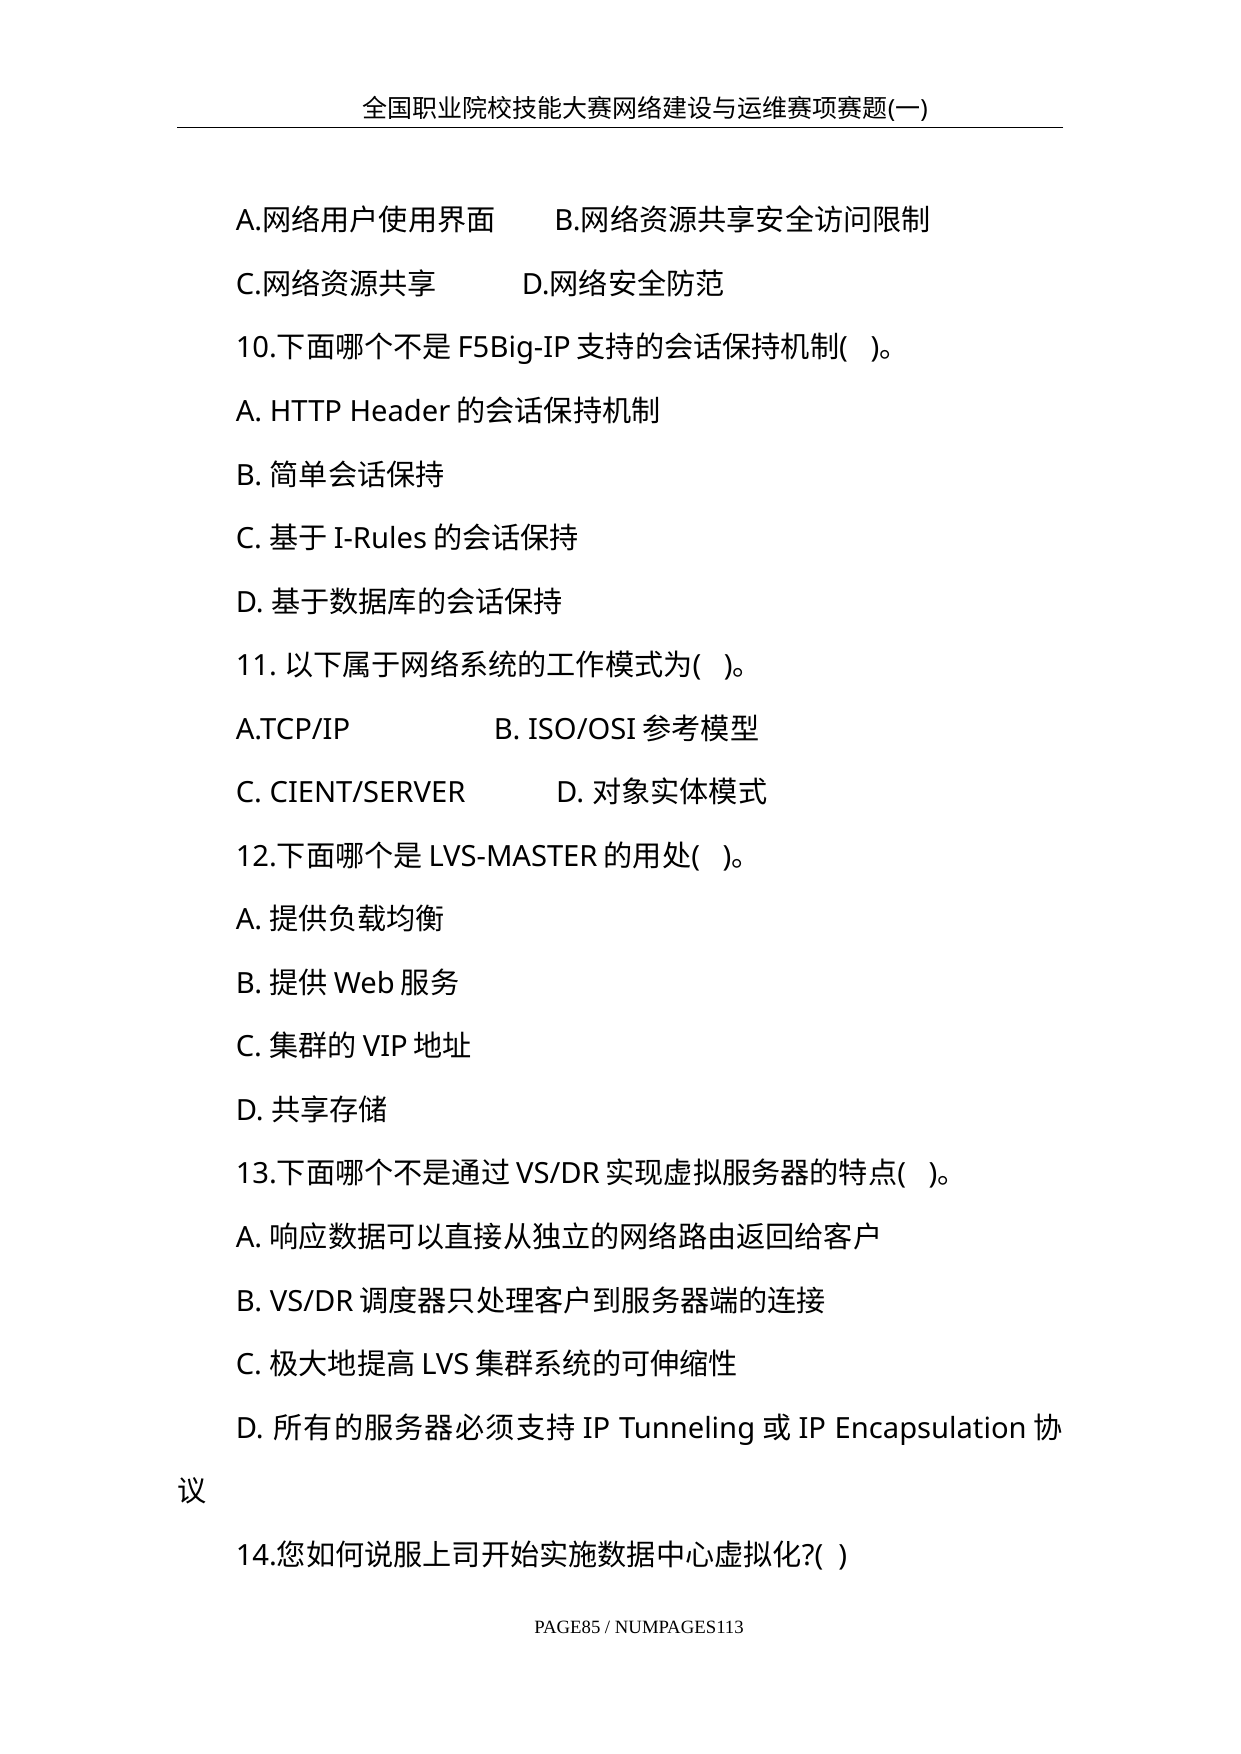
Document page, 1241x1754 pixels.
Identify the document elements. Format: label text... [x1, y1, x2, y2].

text D. 共享存储 [177, 1086, 1063, 1129]
text C.网络资源共享 D.网络安全防范 [177, 260, 1063, 303]
text C. CIENT/SERVER D. 对象实体模式 [177, 769, 1063, 811]
text 11. 以下属于网络系统的工作模式为( )。 [177, 642, 1063, 684]
text 12.下面哪个是LVS-MASTER的用处( )。 [177, 832, 1063, 875]
text A. 提供负载均衡 [177, 896, 1063, 938]
text 14.您如何说服上司开始实施数据中心虚拟化?( ) [177, 1531, 1063, 1573]
text C. 集群的VIP地址 [177, 1023, 1063, 1065]
text B. 提供Web服务 [177, 959, 1063, 1002]
text C. 基于I-Rules的会话保持 [177, 514, 1063, 557]
text D. 基于数据库的会话保持 [177, 578, 1063, 621]
text D. 所有的服务器必须支持IP Tunneling或IP Encapsulation协议 [177, 1404, 1063, 1510]
text 10.下面哪个不是F5Big-IP支持的会话保持机制( )。 [177, 324, 1063, 366]
text 13.下面哪个不是通过VS/DR实现虚拟服务器的特点( )。 [177, 1150, 1063, 1192]
text B. 简单会话保持 [177, 451, 1063, 493]
text B. VS/DR调度器只处理客户到服务器端的连接 [177, 1277, 1063, 1319]
text A.网络用户使用界面 B.网络资源共享安全访问限制 [177, 197, 1063, 239]
text A. HTTP Header的会话保持机制 [177, 387, 1063, 430]
text A. 响应数据可以直接从独立的网络路由返回给客户 [177, 1213, 1063, 1256]
text A.TCP/IP B. ISO/OSI参考模型 [177, 705, 1063, 748]
text C. 极大地提高LVS集群系统的可伸缩性 [177, 1341, 1063, 1383]
